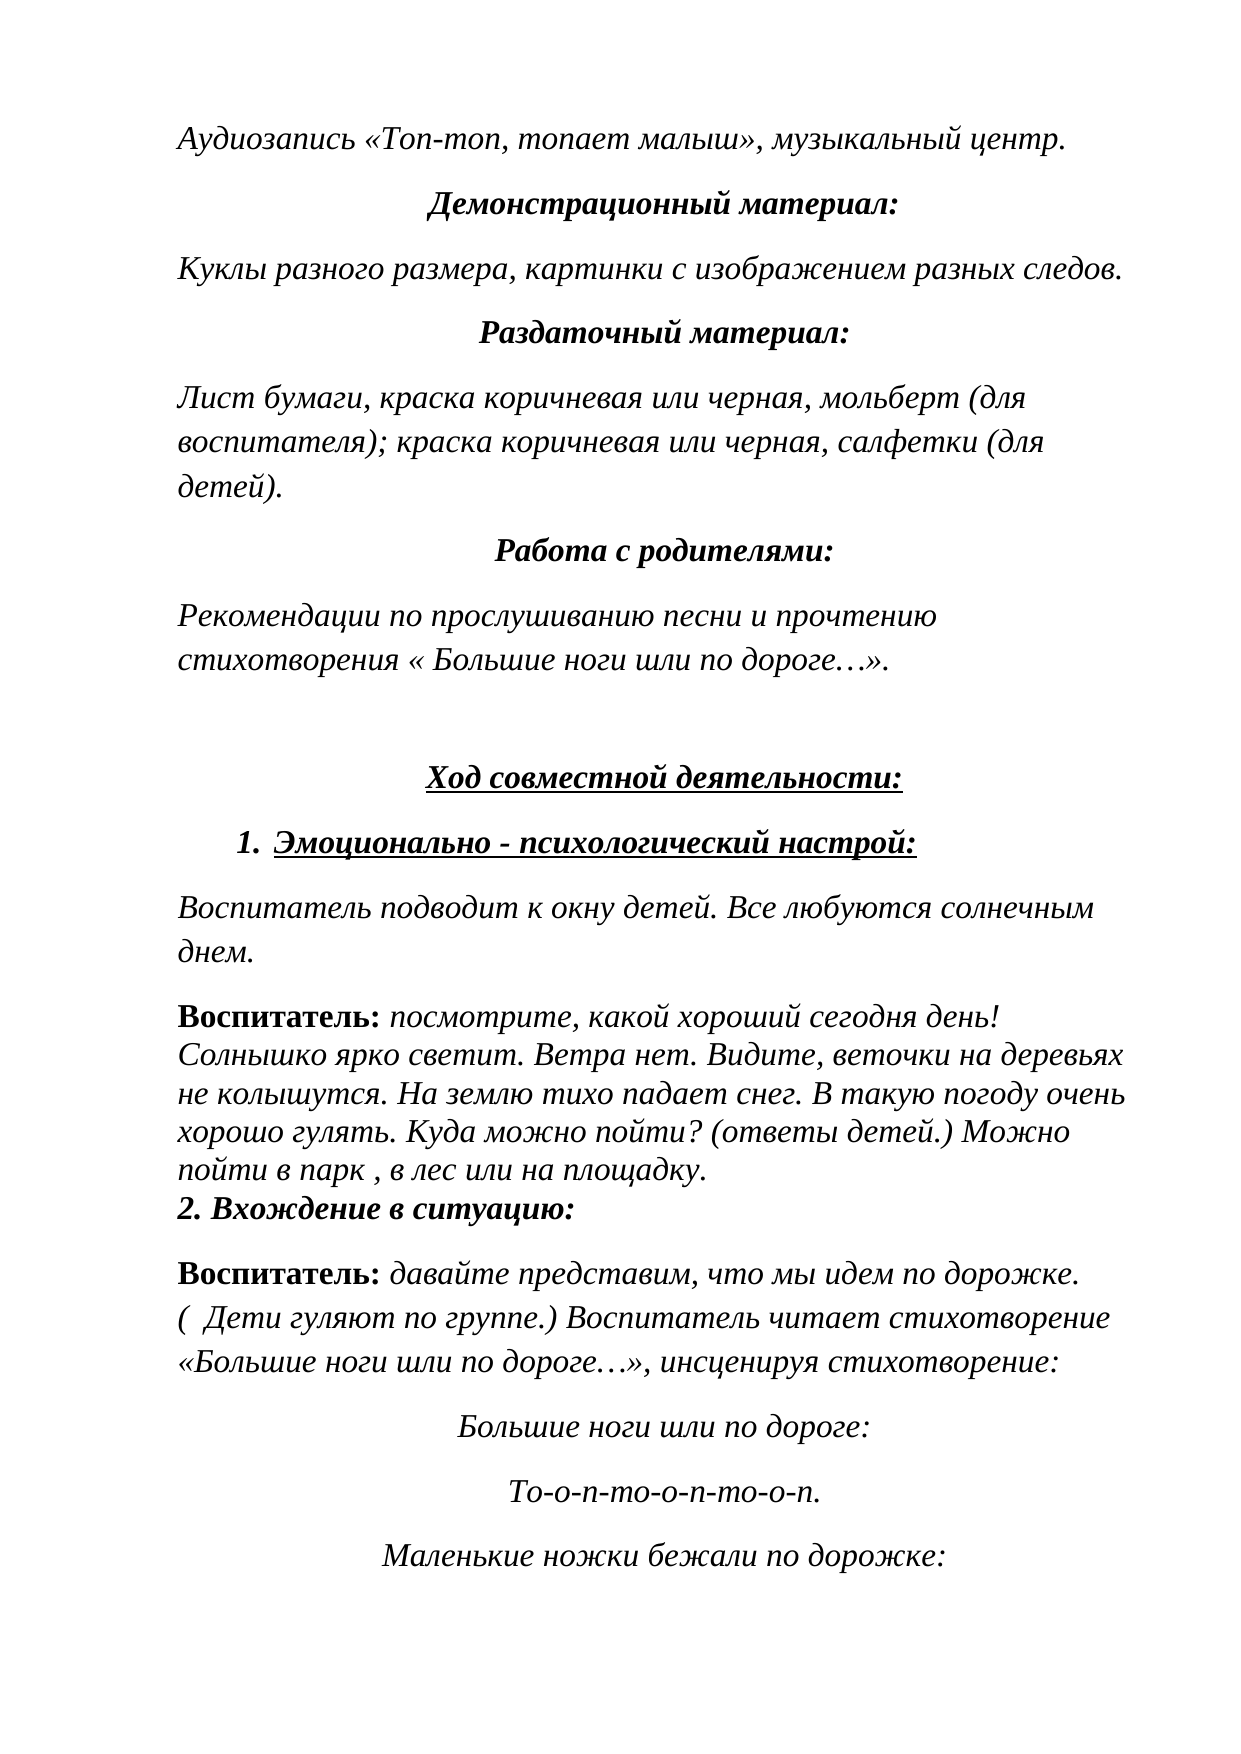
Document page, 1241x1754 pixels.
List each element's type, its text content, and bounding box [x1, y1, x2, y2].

text Ход совместной деятельности: [177, 758, 1152, 796]
list Эмоционально - психологический настрой: [236, 822, 1152, 861]
text Воспитатель подводит к окну детей. Все любуются солнечным днем. [177, 887, 1152, 970]
text То-о-п-то-о-п-то-о-п. [177, 1471, 1152, 1509]
text Воспитатель: давайте представим, что мы идем по дорожке. ( Дети гуляют по группе.) Воспитатель читает стихотворение «Большие ноги шли по дороге…», инсценируя стихотворение: [177, 1253, 1152, 1379]
text Воспитатель: посмотрите, какой хороший сегодня день! Солнышко ярко светит. Ветра нет. Видите, веточки на деревьях не колышутся. На землю тихо падает снег. В такую погоду очень хорошо гулять. Куда можно пойти? (ответы детей.) Можно пойти в парк , в лес или на площадку. [177, 996, 1152, 1188]
text Большие ноги шли по дороге: [177, 1406, 1152, 1444]
text Аудиозапись «Топ-топ, топает малыш», музыкальный центр. [177, 118, 1152, 156]
text Куклы разного размера, картинки с изображением разных следов. [177, 248, 1152, 286]
text Демонстрационный материал: [177, 183, 1152, 221]
text Раздаточный материал: [177, 313, 1152, 351]
text Лист бумаги, краска коричневая или черная, мольберт (для воспитателя); краска коричневая или черная, салфетки (для детей). [177, 378, 1152, 504]
text Маленькие ножки бежали по дорожке: [177, 1536, 1152, 1574]
text Работа с родителями: [177, 531, 1152, 569]
text 2. Вхождение в ситуацию: [177, 1188, 1152, 1226]
text Рекомендации по прослушиванию песни и прочтению стихотворения « Большие ноги шли по дороге…». [177, 596, 1152, 678]
